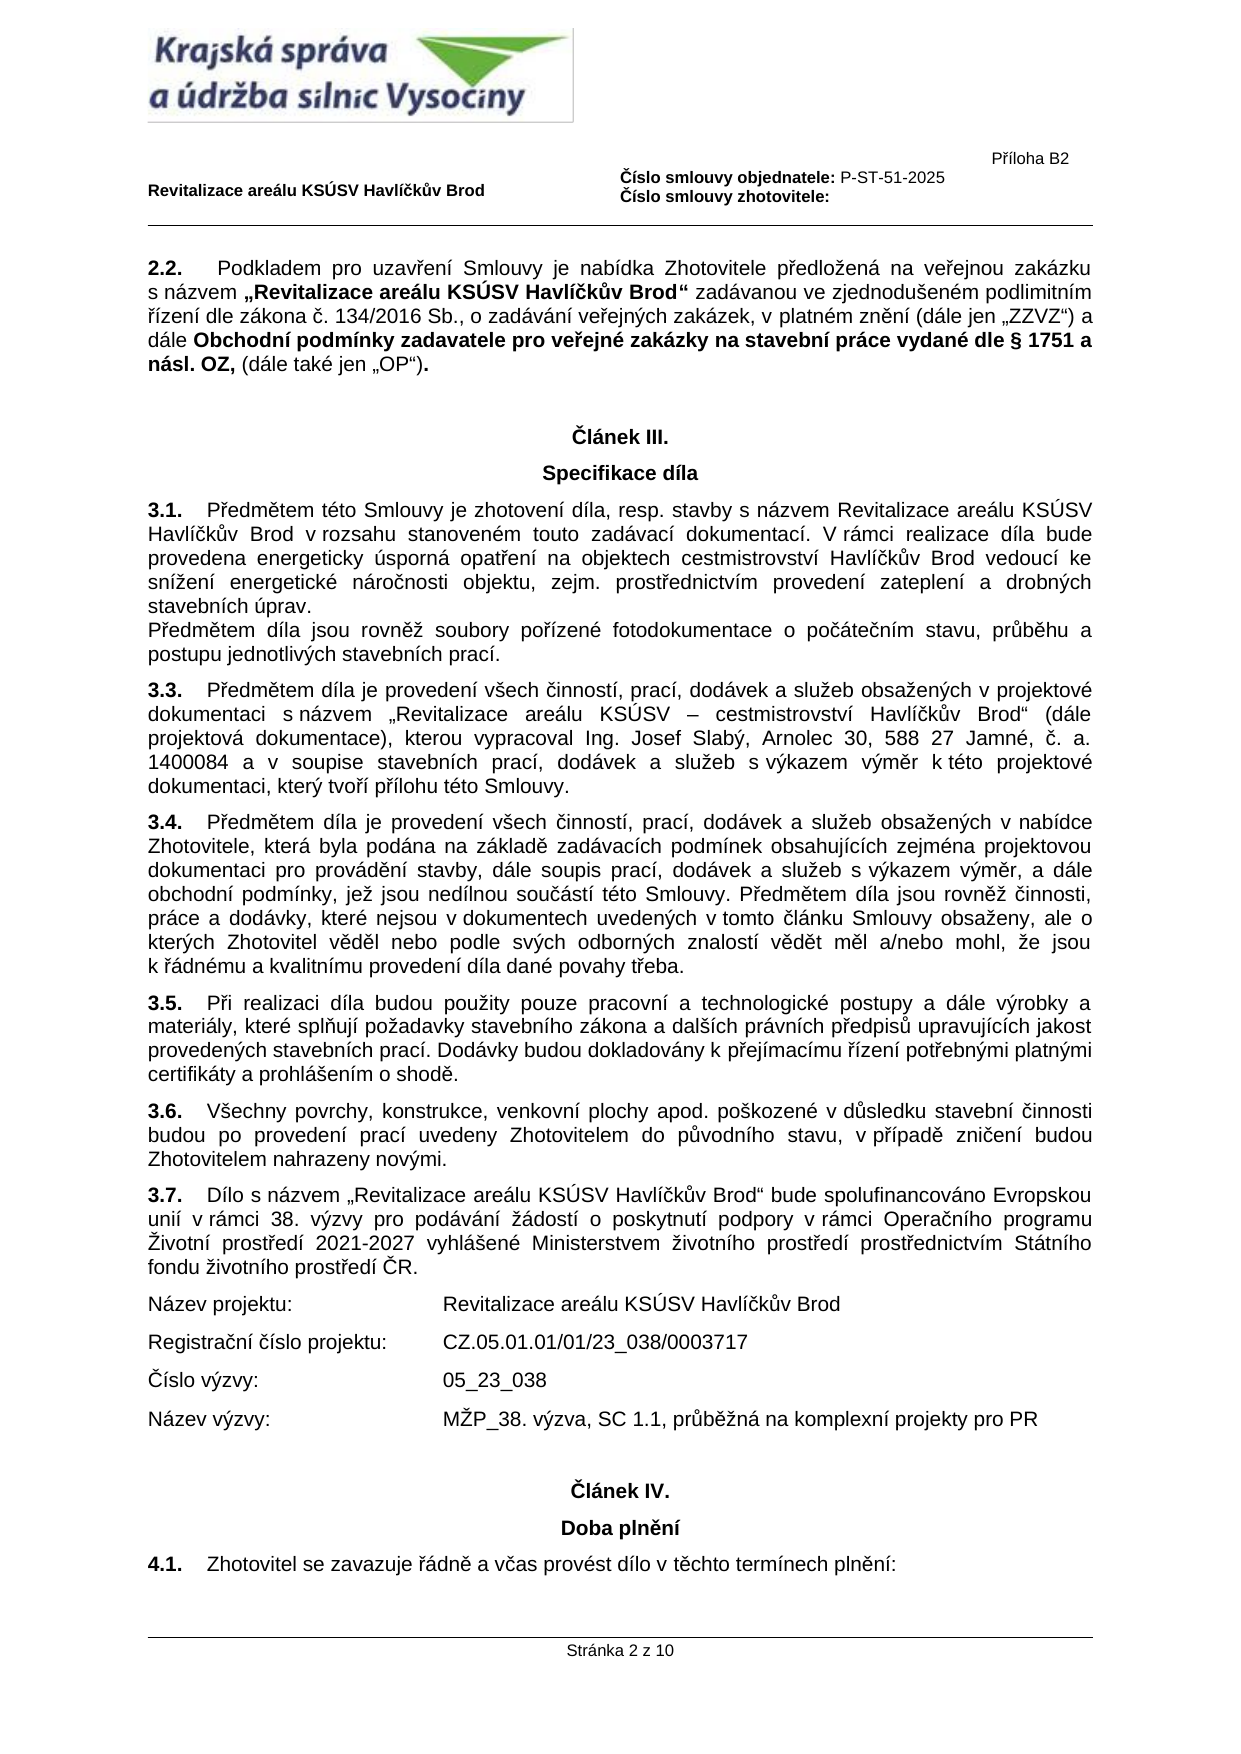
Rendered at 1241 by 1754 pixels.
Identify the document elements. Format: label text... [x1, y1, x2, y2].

picture [147, 28, 574, 124]
list Podkladem pro uzavření Smlouvy je nabídka Zhotovitele předložená na veřejnou zakázku s názvem „Revitalizace areálu KSÚSV Havlíčkův Brod“ zadávanou ve zjednodušeném podlimitním řízení dle zákona č. 134/2016 Sb., o zadávání veřejných zakázek, v platném znění (dále jen „ZZVZ“) a dále Obchodní podmínky zadavatele pro veřejné zakázky na stavební práce vydané dle § 1751 a násl. OZ, (dále také jen „OP“). [148, 256, 1093, 376]
text Článek III. [148, 425, 1093, 449]
text Číslo výzvy: 05_23_038 [148, 1368, 1093, 1392]
list Předmětem díla je provedení všech činností, prací, dodávek a služeb obsažených v projektové dokumentaci s názvem „Revitalizace areálu KSÚSV – cestmistrovství Havlíčkův Brod“ (dále projektová dokumentace), kterou vypracoval Ing. Josef Slabý, Arnolec 30, 588 27 Jamné, č. a. 1400084 a v soupise stavebních prací, dodávek a služeb s výkazem výměr k této projektové dokumentaci, který tvoří přílohu této Smlouvy. [148, 678, 1093, 798]
list Název výzvy: MŽP_38. výzva, SC 1.1, průběžná na komplexní projekty pro PR [148, 1406, 1093, 1430]
text Název projektu: Revitalizace areálu KSÚSV Havlíčkův Brod [148, 1291, 1093, 1315]
list Předmětem této Smlouvy je zhotovení díla, resp. stavby s názvem Revitalizace areálu KSÚSV Havlíčkův Brod v rozsahu stanoveném touto zadávací dokumentací. V rámci realizace díla bude provedena energeticky úsporná opatření na objektech cestmistrovství Havlíčkův Brod vedoucí ke snížení energetické náročnosti objektu, zejm. prostřednictvím provedení zateplení a drobných stavebních úprav. [148, 498, 1093, 617]
text Článek IV. [148, 1479, 1093, 1503]
list Předmětem díla jsou rovněž soubory pořízené fotodokumentace o počátečním stavu, průběhu a postupu jednotlivých stavebních prací. [148, 617, 1093, 665]
subtitle Doba plnění [148, 1516, 1093, 1540]
list Zhotovitel se zavazuje řádně a včas provést dílo v těchto termínech plnění: [148, 1552, 1093, 1576]
list Dílo s názvem „Revitalizace areálu KSÚSV Havlíčkův Brod“ bude spolufinancováno Evropskou unií v rámci 38. výzvy pro podávání žádostí o poskytnutí podpory v rámci Operačního programu Životní prostředí 2021-2027 vyhlášené Ministerstvem životního prostředí prostřednictvím Státního fondu životního prostředí ČR. [148, 1183, 1093, 1279]
list Všechny povrchy, konstrukce, venkovní plochy apod. poškozené v důsledku stavební činnosti budou po provedení prací uvedeny Zhotovitelem do původního stavu, v případě zničení budou Zhotovitelem nahrazeny novými. [148, 1099, 1093, 1171]
list Při realizaci díla budou použity pouze pracovní a technologické postupy a dále výrobky a materiály, které splňují požadavky stavebního zákona a dalších právních předpisů upravujících jakost provedených stavebních prací. Dodávky budou dokladovány k přejímacímu řízení potřebnými platnými certifikáty a prohlášením o shodě. [148, 990, 1093, 1086]
text Registrační číslo projektu: CZ.05.01.01/01/23_038/0003717 [148, 1330, 1093, 1354]
list Předmětem díla je provedení všech činností, prací, dodávek a služeb obsažených v nabídce Zhotovitele, která byla podána na základě zadávacích podmínek obsahujících zejména projektovou dokumentaci pro provádění stavby, dále soupis prací, dodávek a služeb s výkazem výměr, a dále obchodní podmínky, jež jsou nedílnou součástí této Smlouvy. Předmětem díla jsou rovněž činnosti, práce a dodávky, které nejsou v dokumentech uvedených v tomto článku Smlouvy obsaženy, ale o kterých Zhotovitel věděl nebo podle svých odborných znalostí vědět měl a/nebo mohl, že jsou k řádnému a kvalitnímu provedení díla dané povahy třeba. [148, 810, 1093, 978]
subtitle Specifikace díla [148, 461, 1093, 485]
